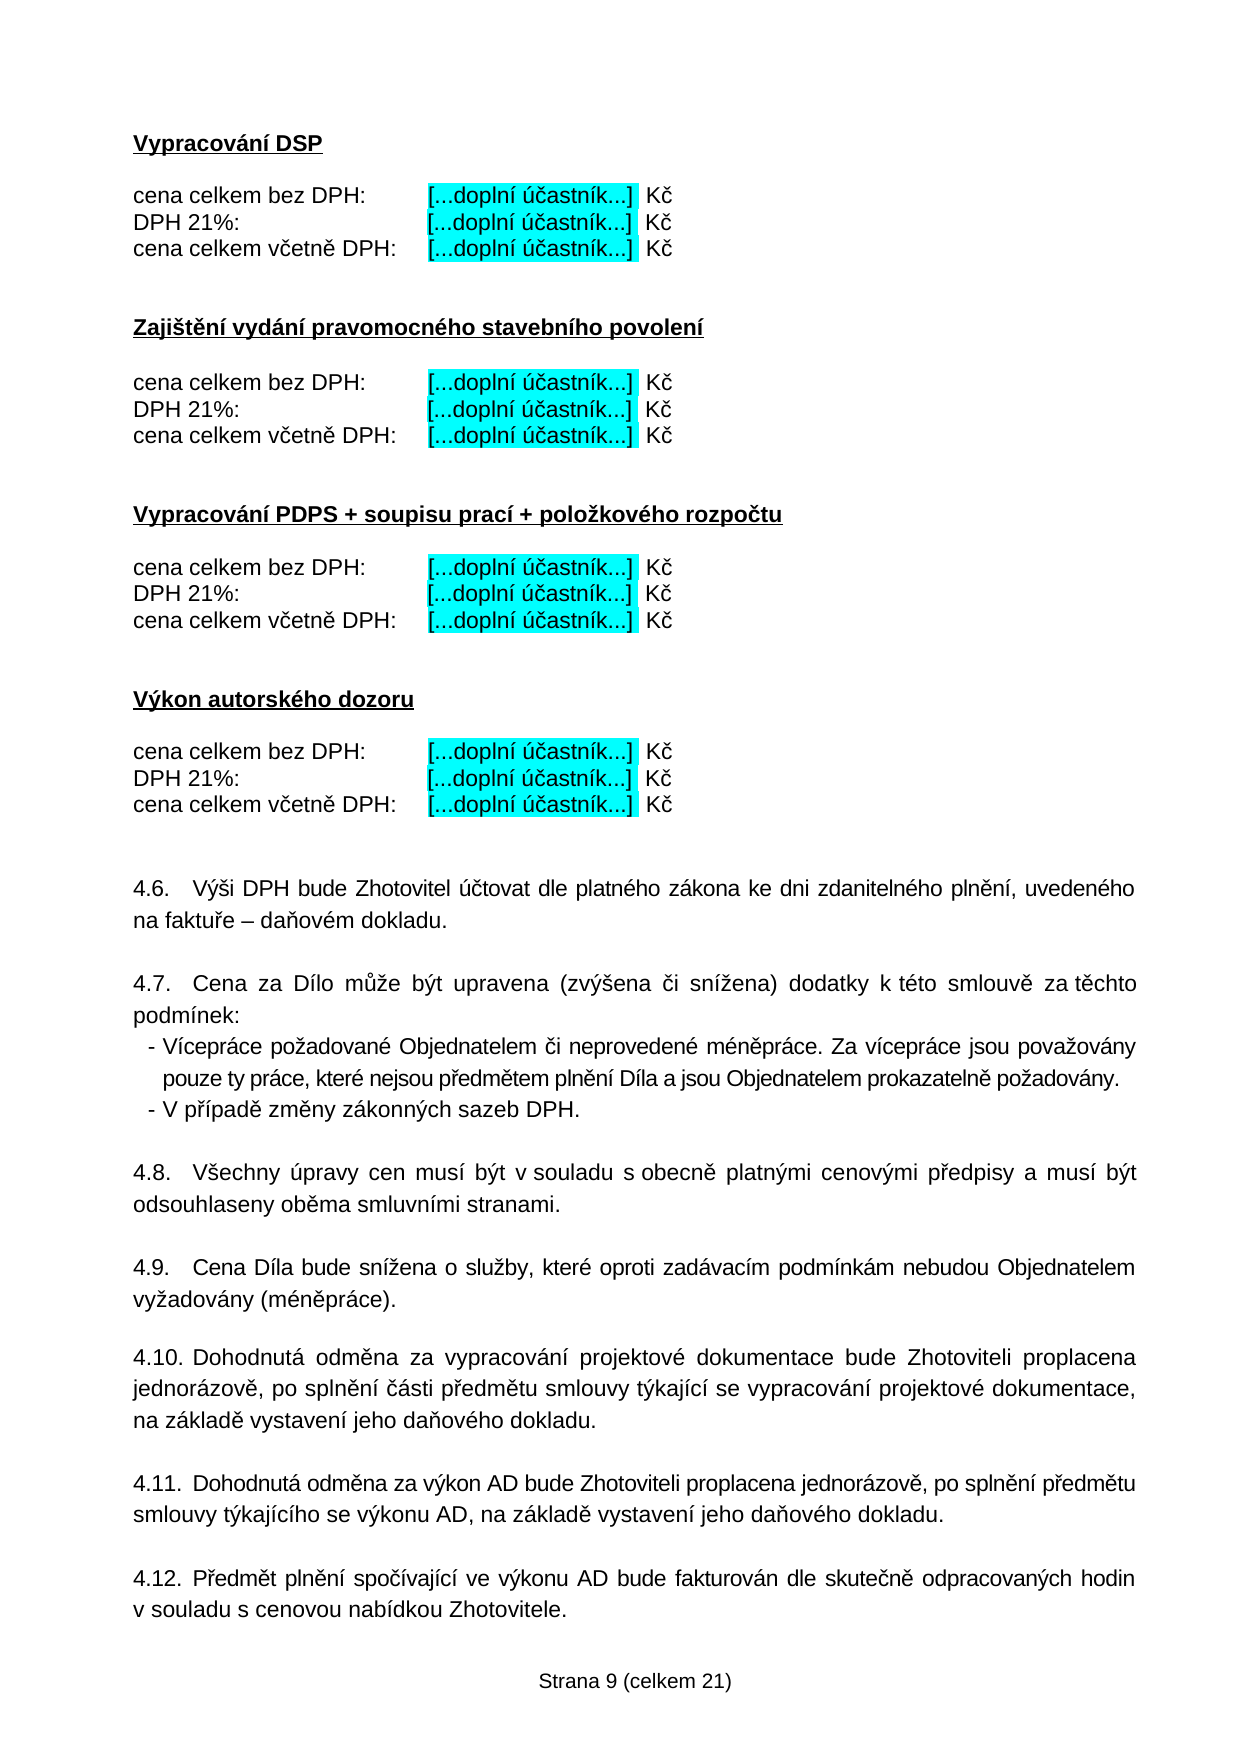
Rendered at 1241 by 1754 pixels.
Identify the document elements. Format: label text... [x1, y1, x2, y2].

list Všechny úpravy cen musí být v souladu s obecně platnými cenovými předpisy a musí být odsouhlaseny oběma smluvními stranami. [133, 1159, 1137, 1217]
text cena celkem bez DPH: Kč [639, 369, 1137, 396]
text - V případě změny zákonných sazeb DPH. [148, 1096, 1137, 1123]
list Předmět plnění spočívající ve výkonu AD bude fakturován dle skutečně odpracovaných hodin v souladu s cenovou nabídkou Zhotovitele. [133, 1564, 1137, 1622]
text DPH 21%: Kč [638, 396, 1137, 422]
list Výši DPH bude Zhotovitel účtovat dle platného zákona ke dni zdanitelného plnění, uvedeného na faktuře – daňovém dokladu. [133, 875, 1137, 933]
list Dohodnutá odměna za vypracování projektové dokumentace bude Zhotoviteli proplacena jednorázově, po splnění části předmětu smlouvy týkající se vypracování projektové dokumentace, na základě vystavení jeho daňového dokladu. [133, 1343, 1137, 1433]
list Cena Díla bude snížena o služby, které oproti zadávacím podmínkám nebudou Objednatelem vyžadovány (méněpráce). [133, 1254, 1137, 1312]
text - Vícepráce požadované Objednatelem či neprovedené méněpráce. Za vícepráce jsou považovány pouze ty práce, které nejsou předmětem plnění Díla a jsou Objednatelem prokazatelně požadovány. [148, 1033, 1137, 1091]
text cena celkem včetně DPH: Kč [133, 607, 428, 633]
text Zajištění vydání pravomocného stavebního povolení [133, 314, 1137, 341]
text DPH 21%: Kč [638, 765, 1137, 791]
text cena celkem včetně DPH: Kč [639, 422, 1137, 448]
text cena celkem bez DPH: Kč [133, 554, 428, 580]
text DPH 21%: Kč [638, 580, 1137, 607]
text DPH 21%: Kč [133, 580, 427, 607]
text Vypracování DSP [133, 130, 1137, 156]
text DPH 21%: Kč [133, 765, 427, 791]
list Cena za Dílo může být upravena (zvýšena či snížena) dodatky k této smlouvě za těchto podmínek: [133, 970, 1137, 1028]
text cena celkem bez DPH: Kč [133, 738, 428, 765]
text Vypracování PDPS + soupisu prací + položkového rozpočtu [133, 501, 1137, 527]
text cena celkem včetně DPH: Kč [639, 607, 1137, 633]
list Dohodnutá odměna za výkon AD bude Zhotoviteli proplacena jednorázově, po splnění předmětu smlouvy týkajícího se výkonu AD, na základě vystavení jeho daňového dokladu. [133, 1470, 1137, 1528]
text DPH 21%: Kč [133, 209, 427, 235]
text cena celkem včetně DPH: Kč [133, 791, 428, 817]
text DPH 21%: Kč [638, 209, 1137, 235]
text DPH 21%: Kč [133, 396, 427, 422]
text cena celkem bez DPH: Kč [639, 554, 1137, 580]
text cena celkem bez DPH: Kč [133, 182, 1137, 209]
text cena celkem včetně DPH: Kč [639, 235, 1137, 262]
text cena celkem včetně DPH: Kč [133, 235, 428, 262]
text Výkon autorského dozoru [133, 686, 1137, 712]
text cena celkem včetně DPH: Kč [639, 791, 1137, 817]
text cena celkem bez DPH: Kč [133, 369, 428, 396]
text cena celkem bez DPH: Kč [639, 738, 1137, 765]
text cena celkem včetně DPH: Kč [133, 422, 428, 448]
